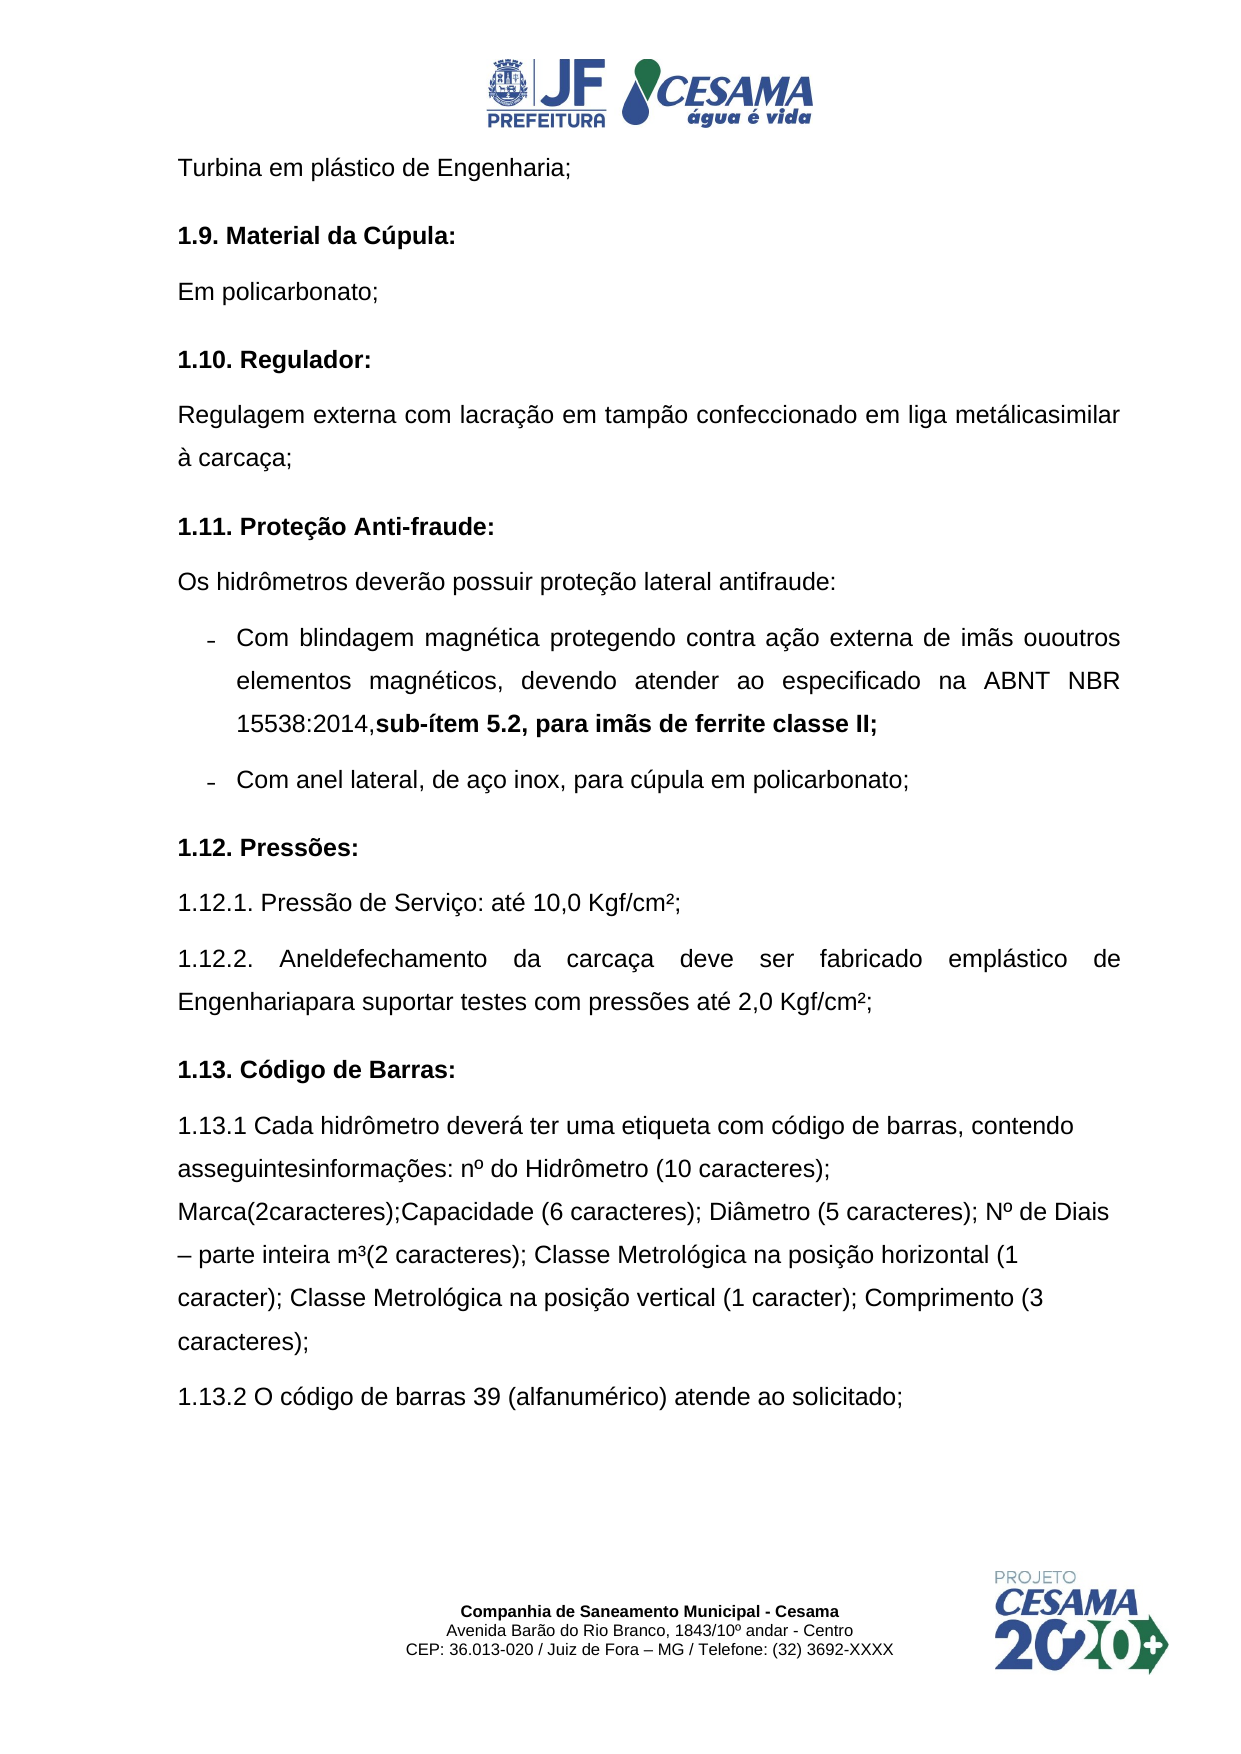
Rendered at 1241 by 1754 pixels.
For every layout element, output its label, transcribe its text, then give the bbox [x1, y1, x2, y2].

text Turbina em plástico de Engenharia; [177, 153, 1122, 182]
list Com anel lateral, de aço inox, para cúpula em policarbonato; [207, 765, 1122, 793]
picture [995, 1571, 1169, 1675]
text Em policarbonato; [177, 277, 1122, 305]
text 1.11. Proteção Anti-fraude: [177, 512, 1122, 540]
list Com blindagem magnética protegendo contra ação externa de imãs ououtros elementos magnéticos, devendo atender ao especificado na ABNT NBR 15538:2014,sub-ítem 5.2, para imãs de ferrite classe II; [207, 623, 1122, 738]
text 1.9. Material da Cúpula: [177, 221, 1122, 250]
text 1.12.1. Pressão de Serviço: até 10,0 Kgf/cm²; [177, 888, 1122, 917]
text 1.12. Pressões: [177, 833, 1122, 862]
text 1.13.1 Cada hidrômetro deverá ter uma etiqueta com código de barras, contendo asseguintesinformações: nº do Hidrômetro (10 caracteres); Marca(2caracteres);Capacidade (6 caracteres); Diâmetro (5 caracteres); Nº de Diais – parte inteira m³(2 caracteres); Classe Metrológica na posição horizontal (1 caracter); Classe Metrológica na posição vertical (1 caracter); Comprimento (3 caracteres); [177, 1111, 1122, 1355]
text 1.12.2. Aneldefechamento da carcaça deve ser fabricado emplástico de Engenhariapara suportar testes com pressões até 2,0 Kgf/cm²; [177, 944, 1122, 1016]
text Regulagem externa com lacração em tampão confeccionado em liga metálicasimilar à carcaça; [177, 400, 1122, 472]
text 1.10. Regulador: [177, 345, 1122, 373]
text 1.13. Código de Barras: [177, 1055, 1122, 1084]
text Os hidrômetros deverão possuir proteção lateral antifraude: [177, 567, 1122, 596]
text 1.13.2 O código de barras 39 (alfanumérico) atende ao solicitado; [177, 1382, 1122, 1411]
picture [486, 59, 813, 128]
